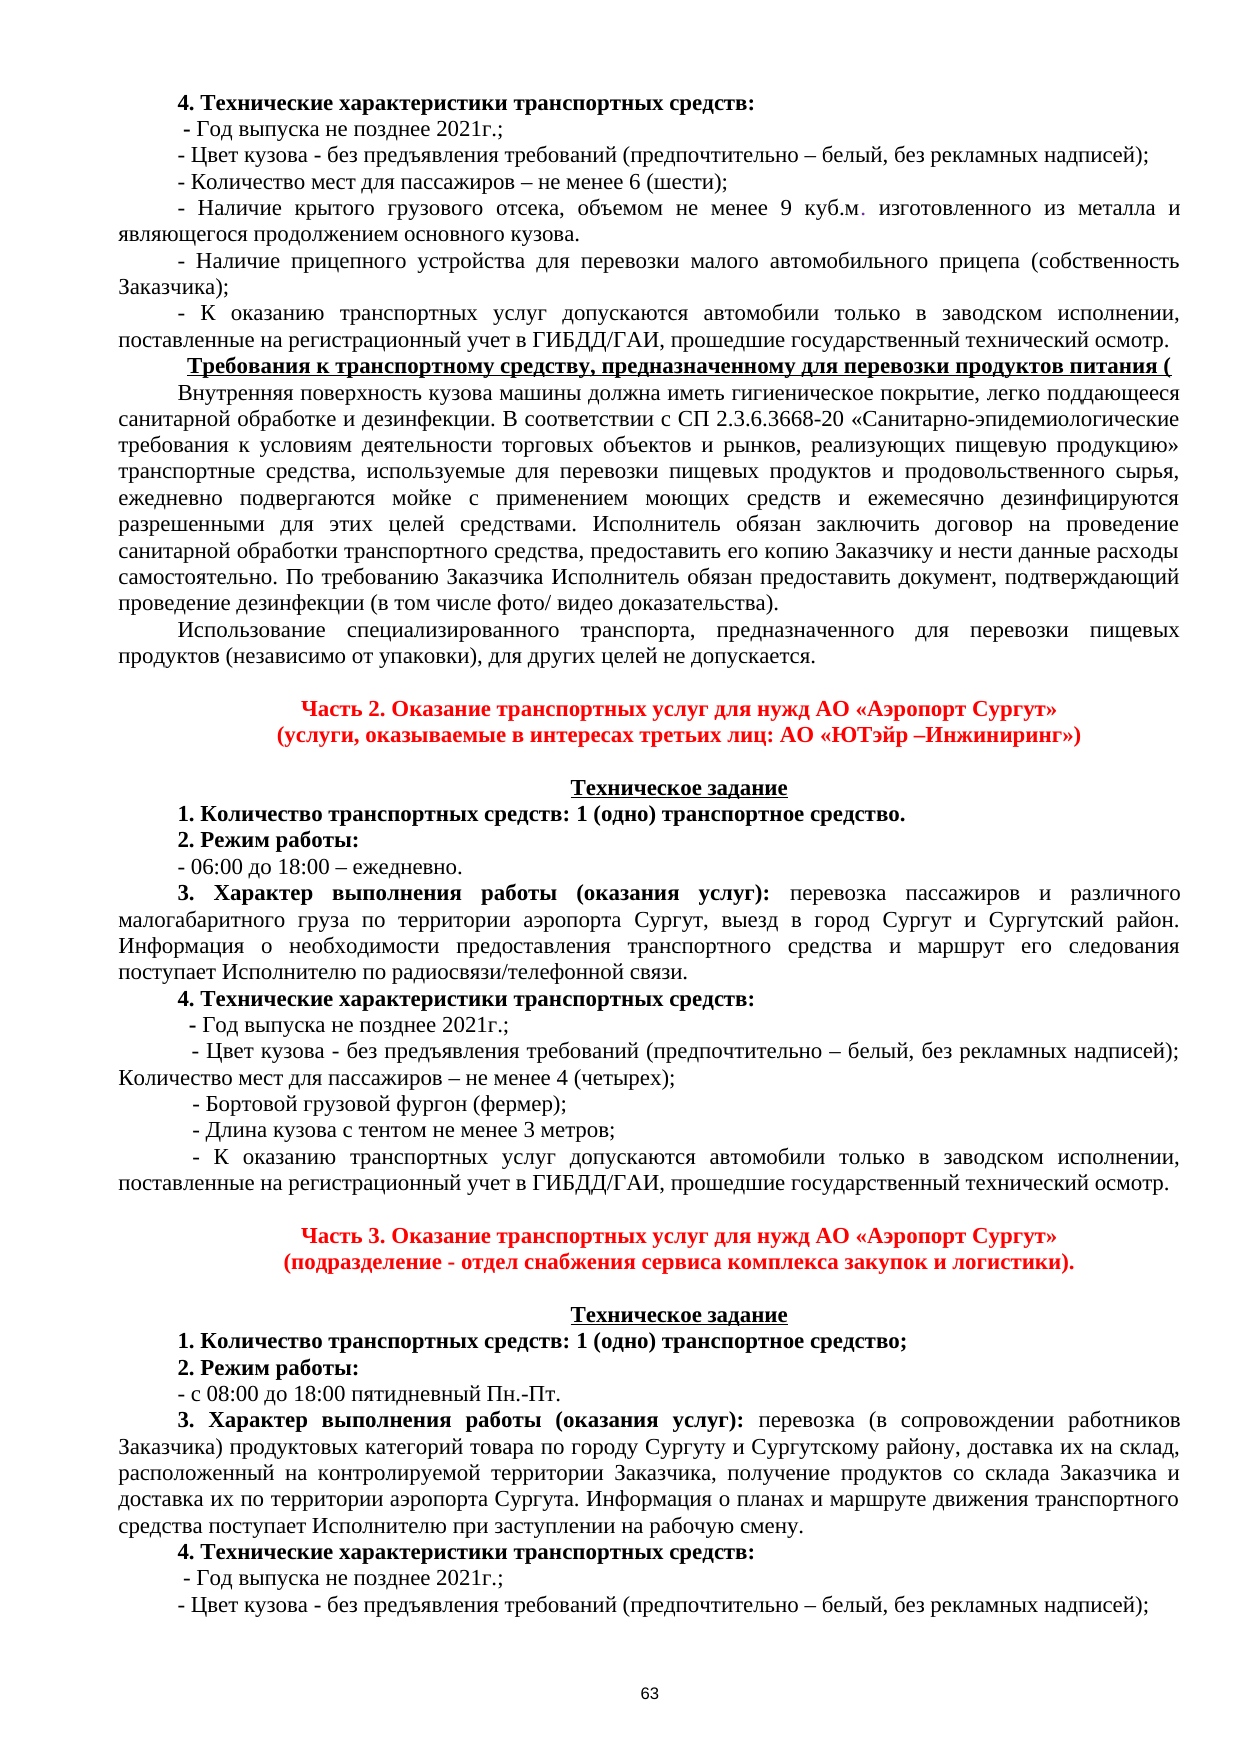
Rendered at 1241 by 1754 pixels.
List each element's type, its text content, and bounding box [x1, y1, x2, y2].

text - Год выпуска не позднее 2021г.; [118, 115, 1181, 141]
text Использование специализированного транспорта, предназначенного для перевозки пищевых продуктов (независимо от упаковки), для других целей не допускается. [118, 616, 1181, 668]
text (подразделение - отдел снабжения сервиса комплекса закупок и логистики). [118, 1248, 1181, 1274]
text - К оказанию транспортных услуг допускаются автомобили только в заводском исполнении, поставленные на регистрационный учет в ГИБДД/ГАИ, прошедшие государственный технический осмотр. [118, 299, 1181, 352]
text - Цвет кузова - без предъявления требований (предпочтительно – белый, без рекламных надписей); [118, 141, 1181, 168]
text - Длина кузова с тентом не менее 3 метров; [118, 1116, 1181, 1143]
text - Цвет кузова - без предъявления требований (предпочтительно – белый, без рекламных надписей); Количество мест для пассажиров – не менее 4 (четырех); [118, 1037, 1181, 1090]
text - Год выпуска не позднее 2021г.; [118, 1011, 1181, 1037]
text Часть 3. Оказание транспортных услуг для нужд АО «Аэропорт Сургут» [118, 1222, 1181, 1248]
text Внутренняя поверхность кузова машины должна иметь гигиеническое покрытие, легко поддающееся санитарной обработке и дезинфекции. В соответствии с СП 2.3.6.3668-20 «Санитарно-эпидемиологические требования к условиям деятельности торговых объектов и рынков, реализующих пищевую продукцию» транспортные средства, используемые для перевозки пищевых продуктов и продовольственного сырья, ежедневно подвергаются мойке с применением моющих средств и ежемесячно дезинфицируются разрешенными для этих целей средствами. Исполнитель обязан заключить договор на проведение санитарной обработки транспортного средства, предоставить его копию Заказчику и нести данные расходы самостоятельно. По требованию Заказчика Исполнитель обязан предоставить документ, подтверждающий проведение дезинфекции (в том числе фото/ видео доказательства). [118, 378, 1181, 616]
text 1. Количество транспортных средств: 1 (одно) транспортное средство; [118, 1327, 1181, 1354]
text (услуги, оказываемые в интересах третьих лиц: АО «ЮТэйр –Инжиниринг») [118, 721, 1181, 747]
text 3. Характер выполнения работы (оказания услуг): перевозка пассажиров и различного малогабаритного груза по территории аэропорта Сургут, выезд в город Сургут и Сургутский район. Информация о необходимости предоставления транспортного средства и маршрут его следования поступает Исполнителю по радиосвязи/телефонной связи. [118, 879, 1181, 985]
text 4. Технические характеристики транспортных средств: [118, 89, 1181, 115]
text - с 08:00 до 18:00 пятидневный Пн.-Пт. [118, 1380, 1181, 1406]
text - 06:00 до 18:00 – ежедневно. [118, 853, 1181, 879]
text 4. Технические характеристики транспортных средств: [118, 1538, 1181, 1564]
text - К оказанию транспортных услуг допускаются автомобили только в заводском исполнении, поставленные на регистрационный учет в ГИБДД/ГАИ, прошедшие государственный технический осмотр. [118, 1143, 1181, 1196]
text 4. Технические характеристики транспортных средств: [118, 985, 1181, 1011]
text 2. Режим работы: [118, 827, 1181, 853]
text Часть 2. Оказание транспортных услуг для нужд АО «Аэропорт Сургут» [118, 695, 1181, 721]
text 2. Режим работы: [118, 1354, 1181, 1380]
text - Цвет кузова - без предъявления требований (предпочтительно – белый, без рекламных надписей); [118, 1591, 1181, 1617]
text 3. Характер выполнения работы (оказания услуг): перевозка (в сопровождении работников Заказчика) продуктовых категорий товара по городу Сургуту и Сургутскому району, доставка их на склад, расположенный на контролируемой территории Заказчика, получение продуктов со склада Заказчика и доставка их по территории аэропорта Сургута. Информация о планах и маршруте движения транспортного средства поступает Исполнителю при заступлении на рабочую смену. [118, 1406, 1181, 1538]
text - Год выпуска не позднее 2021г.; [118, 1564, 1181, 1591]
text - Наличие крытого грузового отсека, объемом не менее 9 куб.м. изготовленного из металла и являющегося продолжением основного кузова. [118, 194, 1181, 247]
text Требования к транспортному средству, предназначенному для перевозки продуктов питания ( [118, 352, 1181, 378]
text 1. Количество транспортных средств: 1 (одно) транспортное средство. [118, 800, 1181, 827]
text Техническое задание [118, 774, 1181, 800]
text Техническое задание [118, 1301, 1181, 1327]
text - Наличие прицепного устройства для перевозки малого автомобильного прицепа (собственность Заказчика); [118, 247, 1181, 299]
text - Бортовой грузовой фургон (фермер); [118, 1090, 1181, 1116]
text - Количество мест для пассажиров – не менее 6 (шести); [118, 168, 1181, 194]
